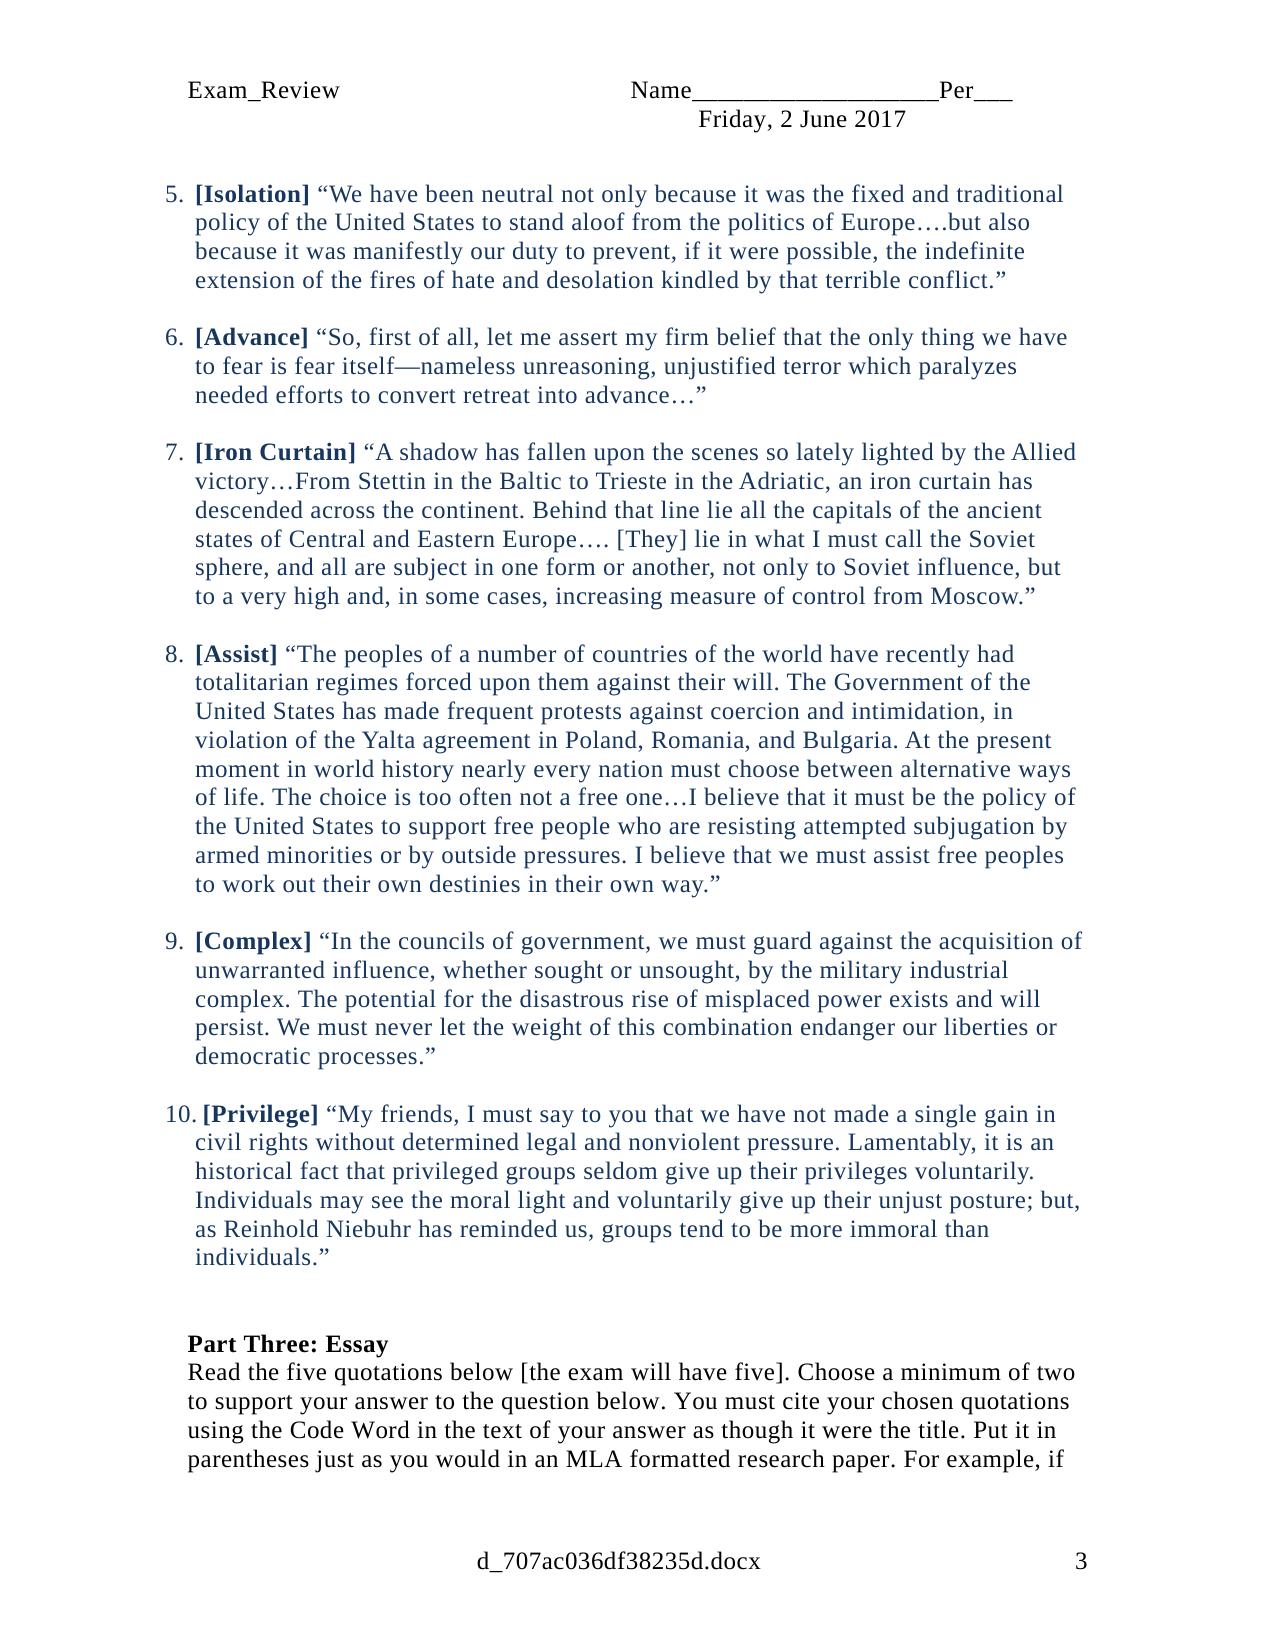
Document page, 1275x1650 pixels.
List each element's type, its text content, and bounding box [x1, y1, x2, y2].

text Part Three: Essay [187, 1329, 1087, 1357]
title [Iron Curtain] “A shadow has fallen upon the scenes so lately lighted by the Allied victory…From Stettin in the Baltic to Trieste in the Adriatic, an iron curtain has descended across the continent. Behind that line lie all the capitals of the ancient states of Central and Eastern Europe…. [They] lie in what I must call the Soviet sphere, and all are subject in one form or another, not only to Soviet influence, but to a very high and, in some cases, increasing measure of control from Moscow.” [165, 437, 1087, 610]
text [187, 1357, 1087, 1472]
title [Complex] “In the councils of government, we must guard against the acquisition of unwarranted influence, whether sought or unsought, by the military industrial complex. The potential for the disastrous rise of misplaced power exists and will persist. We must never let the weight of this combination endanger our liberties or democratic processes.” [165, 926, 1087, 1070]
title [Assist] “The peoples of a number of countries of the world have recently had totalitarian regimes forced upon them against their will. The Government of the United States has made frequent protests against coercion and intimidation, in violation of the Yalta agreement in Poland, Romania, and Bulgaria. At the present moment in world history nearly every nation must choose between alternative ways of life. The choice is too often not a free one…I believe that it must be the policy of the United States to support free people who are resisting attempted subjugation by armed minorities or by outside pressures. I believe that we must assist free peoples to work out their own destinies in their own way.” [165, 639, 1087, 897]
title [Isolation] “We have been neutral not only because it was the fixed and traditional policy of the United States to stand aloof from the politics of Europe….but also because it was manifestly our duty to prevent, if it were possible, the indefinite extension of the fires of hate and desolation kindled by that terrible conflict.” [165, 179, 1087, 294]
title [Advance] “So, first of all, let me assert my firm belief that the only thing we have to fear is fear itself—nameless unreasoning, unjustified terror which paralyzes needed efforts to convert retreat into advance…” [165, 322, 1087, 409]
title [Privilege] “My friends, I must say to you that we have not made a single gain in civil rights without determined legal and nonviolent pressure. Lamentably, it is an historical fact that privileged groups seldom give up their privileges voluntarily. Individuals may see the moral light and voluntarily give up their unjust posture; but, as Reinhold Niebuhr has reminded us, groups tend to be more immoral than individuals.” [165, 1099, 1087, 1271]
